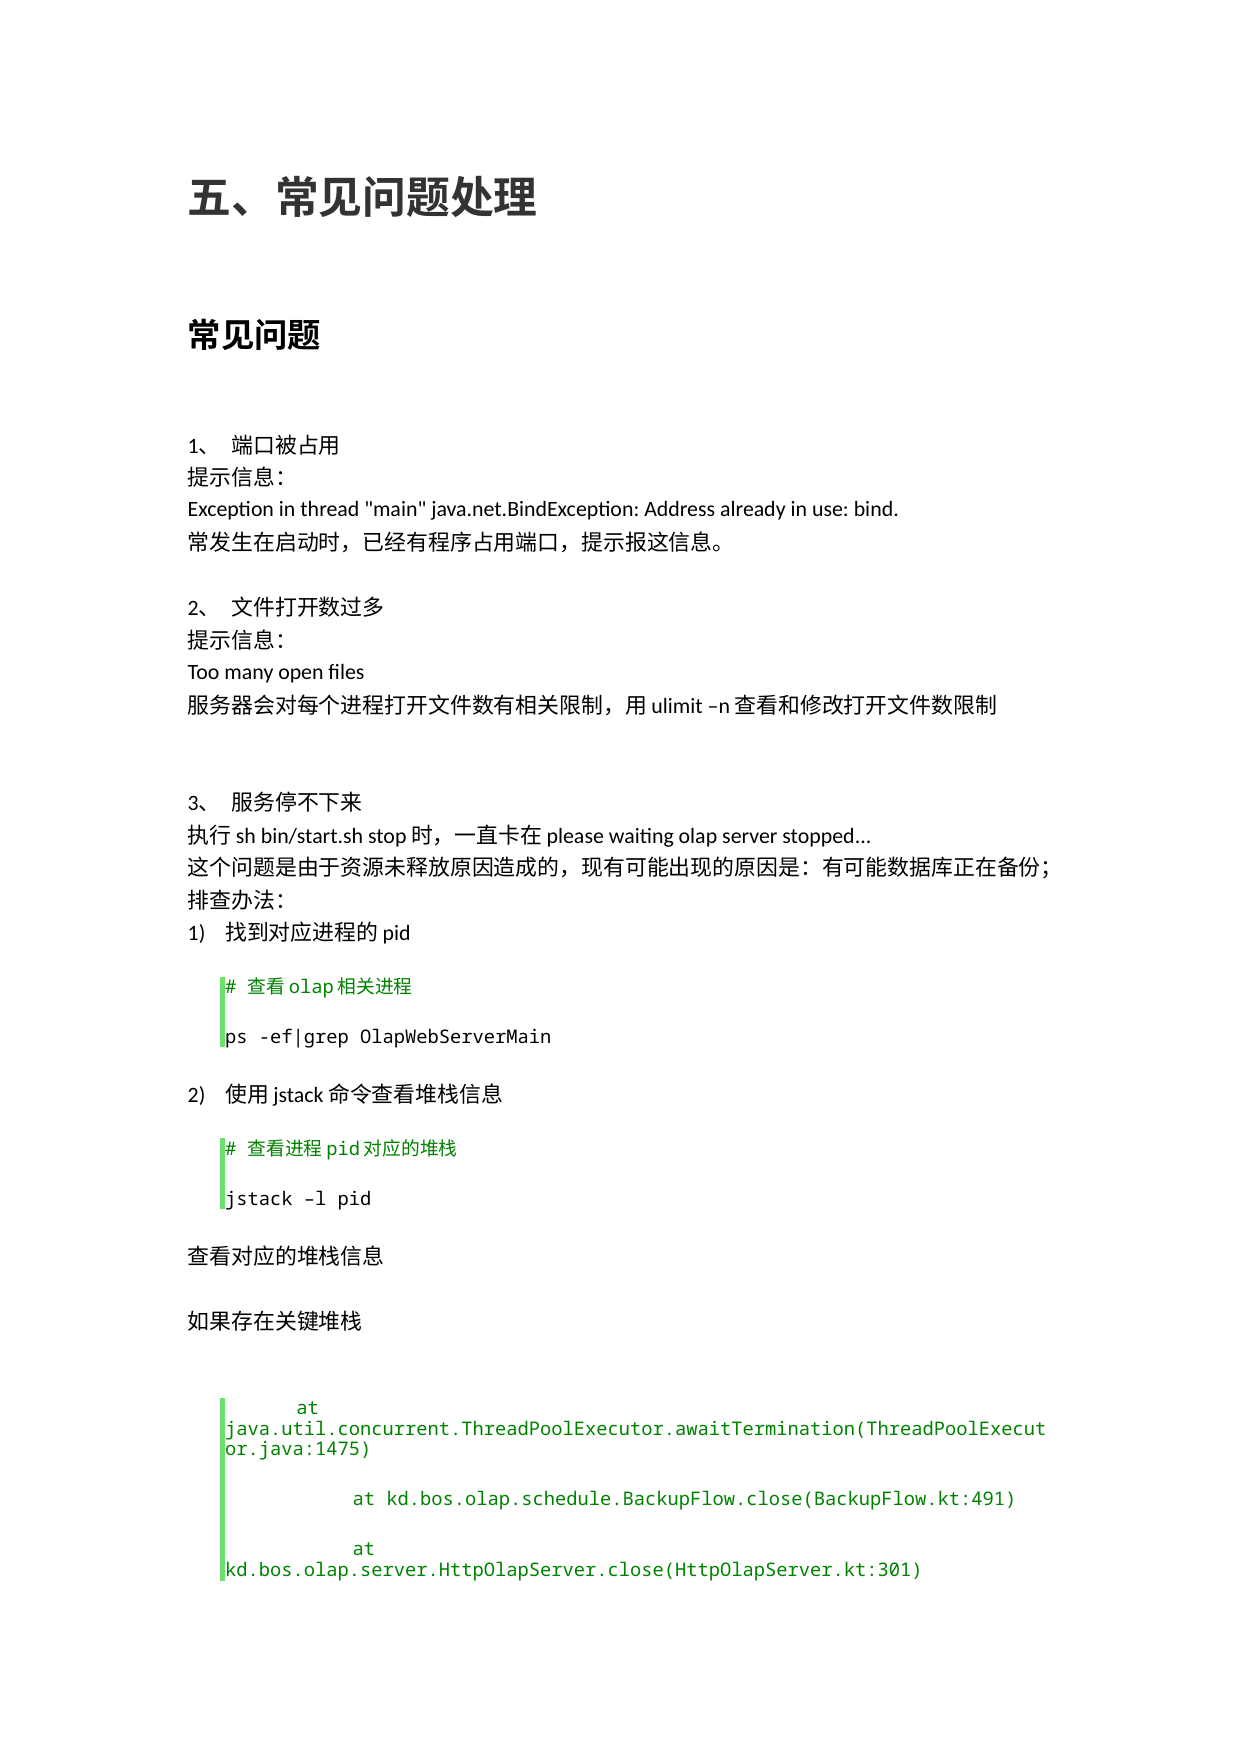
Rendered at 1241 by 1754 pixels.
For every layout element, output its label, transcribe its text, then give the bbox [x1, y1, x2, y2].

text Too many open files [187, 655, 1053, 687]
list 找到对应进程的pid [187, 915, 1053, 947]
text 查看对应的堆栈信息 [187, 1238, 1053, 1271]
list at java.util.concurrent.ThreadPoolExecutor.awaitTermination(ThreadPoolExecutor.java:1475) [220, 1397, 1053, 1460]
text 如果存在关键堆栈 [187, 1303, 1053, 1336]
text 提示信息： [187, 460, 1053, 492]
subtitle 五、常见问题处理 [187, 162, 1053, 227]
list 服务停不下来 [187, 785, 1053, 817]
text 这个问题是由于资源未释放原因造成的，现有可能出现的原因是：有可能数据库正在备份； [187, 850, 1053, 882]
list # 查看olap相关进程 [225, 977, 1053, 997]
text 服务器会对每个进程打开文件数有相关限制，用ulimit –n查看和修改打开文件数限制 [187, 687, 1053, 720]
text 提示信息： [187, 622, 1053, 655]
list jstack –l pid [225, 1188, 1053, 1209]
list ps -ef|grep OlapWebServerMain [225, 1027, 1053, 1047]
list at kd.bos.olap.server.HttpOlapServer.close(HttpOlapServer.kt:301) [225, 1539, 1053, 1581]
text 执行sh bin/start.sh stop时，一直卡在please waiting olap server stopped... [187, 817, 1053, 850]
subtitle 常见问题 [187, 300, 1053, 365]
list 使用jstack命令查看堆栈信息 [187, 1077, 1053, 1109]
list 端口被占用 [187, 427, 1053, 460]
list # 查看进程pid对应的堆栈 [225, 1138, 1053, 1159]
text 排查办法： [187, 882, 1053, 915]
text 常发生在启动时，已经有程序占用端口，提示报这信息。 [187, 525, 1053, 557]
text Exception in thread "main" java.net.BindException: Address already in use: bind. [187, 492, 1053, 525]
list at kd.bos.olap.schedule.BackupFlow.close(BackupFlow.kt:491) [225, 1489, 1053, 1510]
list 文件打开数过多 [187, 590, 1053, 622]
